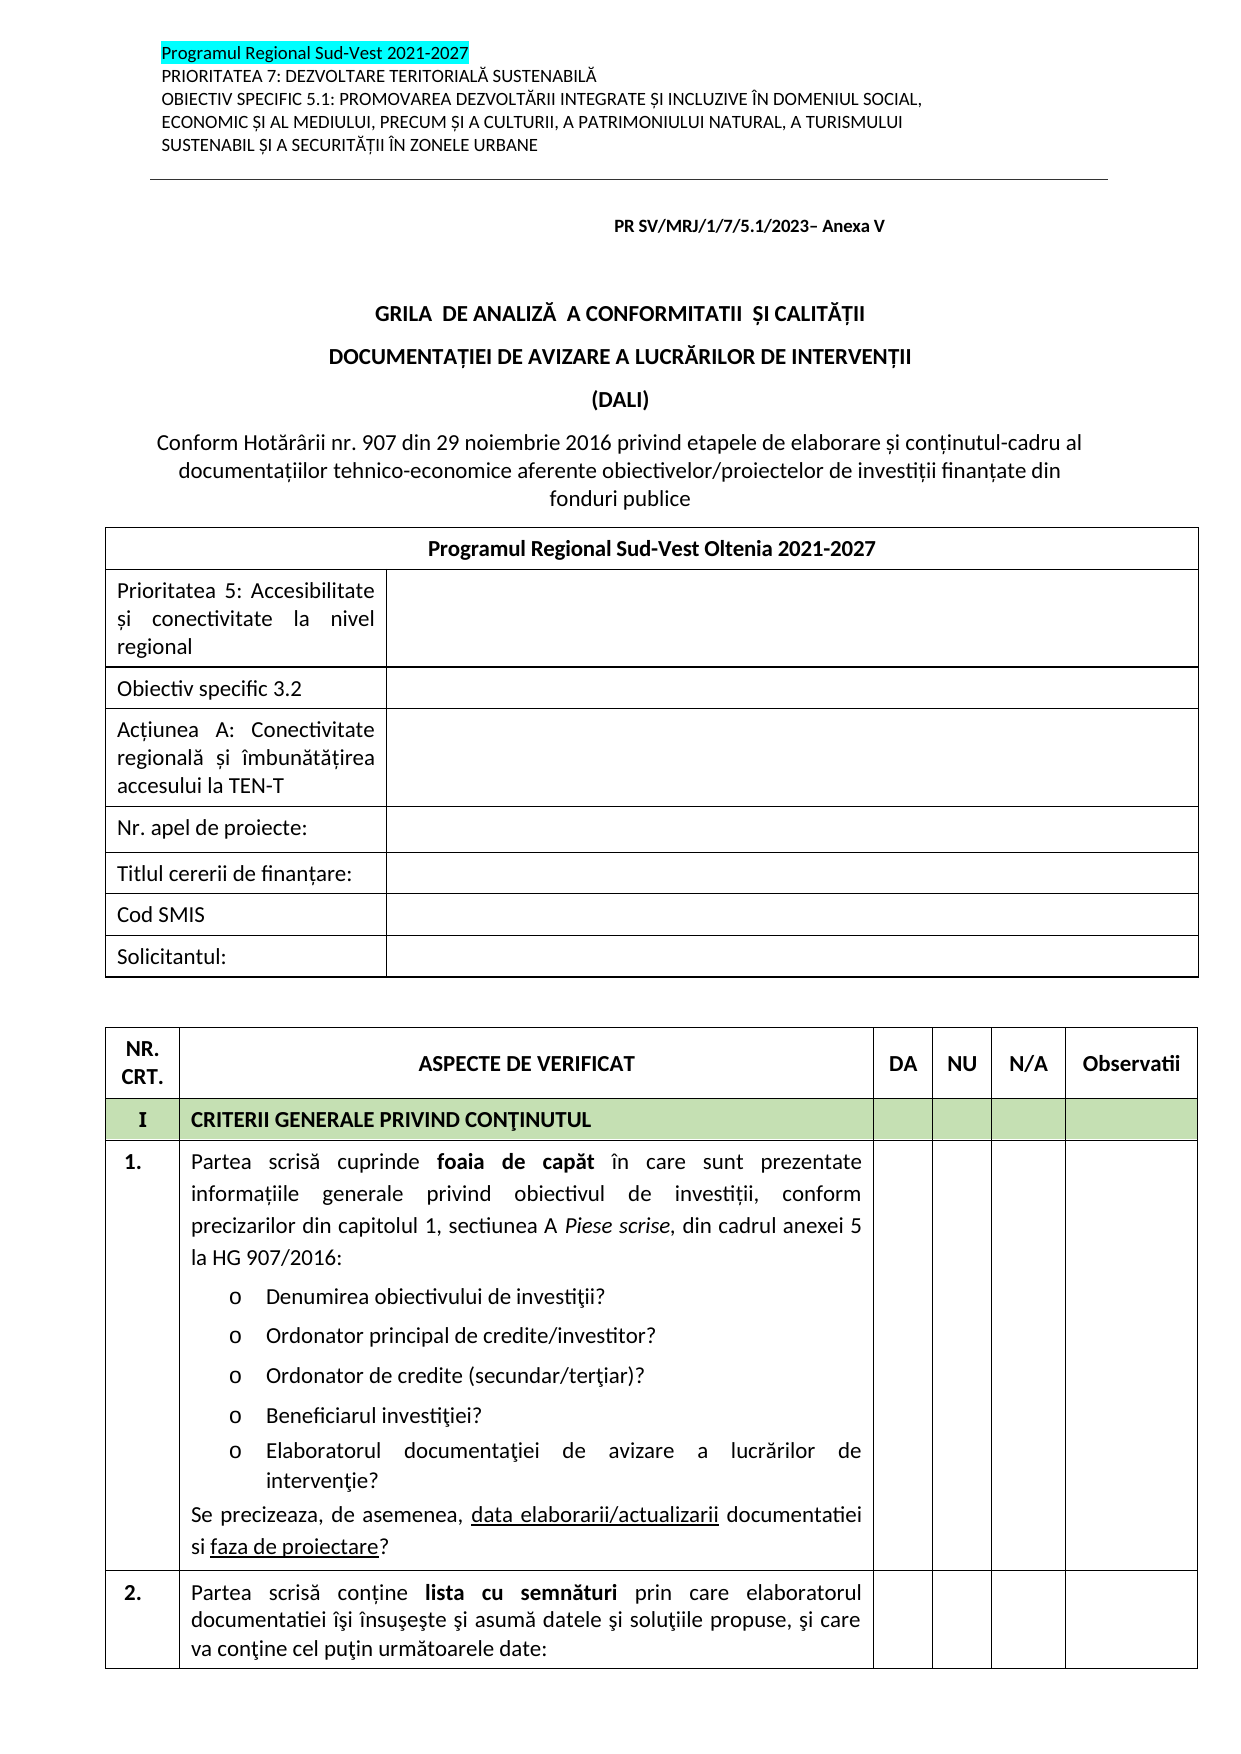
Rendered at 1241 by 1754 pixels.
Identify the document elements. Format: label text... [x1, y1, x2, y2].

table_cell [387, 709, 1198, 806]
table_header Observatii [1066, 1028, 1197, 1097]
table_cell [874, 1141, 932, 1570]
text GRILA DE ANALIZĂ A CONFORMITATII ȘI CALITĂȚII [150, 299, 1090, 327]
table_cell Solicitantul: [106, 936, 386, 976]
table_cell Prioritatea 5: Accesibilitate și conectivitate la nivel regional [106, 570, 386, 666]
table_cell [387, 853, 1198, 893]
table_cell [387, 936, 1198, 976]
table_cell [106, 1571, 179, 1668]
text DOCUMENTAŢIEI DE AVIZARE A LUCRĂRILOR DE INTERVENŢII [150, 342, 1090, 370]
table_header Programul Regional Sud-Vest Oltenia 2021-2027 [106, 528, 1198, 569]
table_cell [992, 1571, 1065, 1668]
table_cell Partea scrisă cuprinde foaia de capăt în care sunt prezentate informaţiile generale privind obiectivul de investiţii, conform precizarilor din capitolul 1, sectiunea A Piese scrise, din cadrul anexei 5 la HG 907/2016: Denumirea obiectivului de investiţii? Ordonator principal de credite/investitor? Ordonator de credite (secundar/terţiar)? Beneficiarul investiţiei? Elaboratorul documentaţiei de avizare a lucrărilor de intervenţie? Se precizeaza, de asemenea, data elaborarii/actualizarii documentatiei si faza de proiectare? [180, 1141, 873, 1570]
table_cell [180, 1571, 873, 1668]
table_cell [1066, 1099, 1197, 1139]
table_cell Obiectiv specific 3.2 [106, 668, 386, 708]
table_cell Acţiunea A: Conectivitate regională și îmbunătățirea accesului la TEN-T [106, 709, 386, 806]
table_cell [992, 1141, 1065, 1570]
table_cell I [106, 1099, 179, 1139]
table_cell Titlul cererii de finanţare: [106, 853, 386, 893]
table_header DA [874, 1028, 932, 1097]
text Conform Hotărârii nr. 907 din 29 noiembrie 2016 privind etapele de elaborare şi conţinutul-cadru al documentaţiilor tehnico-economice aferente obiectivelor/proiectelor de investiţii finanţate din fonduri publice [150, 428, 1090, 512]
table_cell Cod SMIS [106, 894, 386, 935]
table_cell [933, 1099, 991, 1139]
table_cell [1066, 1571, 1197, 1668]
table_cell [387, 668, 1198, 708]
table_header NU [933, 1028, 991, 1097]
table_cell [874, 1571, 932, 1668]
table_cell [387, 570, 1198, 666]
table_cell [992, 1099, 1065, 1139]
table_cell Nr. apel de proiecte: [106, 807, 386, 852]
table_header N/A [992, 1028, 1065, 1097]
table_cell [933, 1141, 991, 1570]
table_header ASPECTE DE VERIFICAT [180, 1028, 873, 1097]
table_cell [387, 894, 1198, 935]
table_cell [874, 1099, 932, 1139]
table_cell [1066, 1141, 1197, 1570]
table_cell [387, 807, 1198, 852]
table_header NR. CRT. [106, 1028, 179, 1097]
table_cell [933, 1571, 991, 1668]
text (DALI) [150, 385, 1090, 413]
table_cell CRITERII GENERALE PRIVIND CONŢINUTUL [180, 1099, 873, 1139]
table_cell [106, 1141, 179, 1570]
